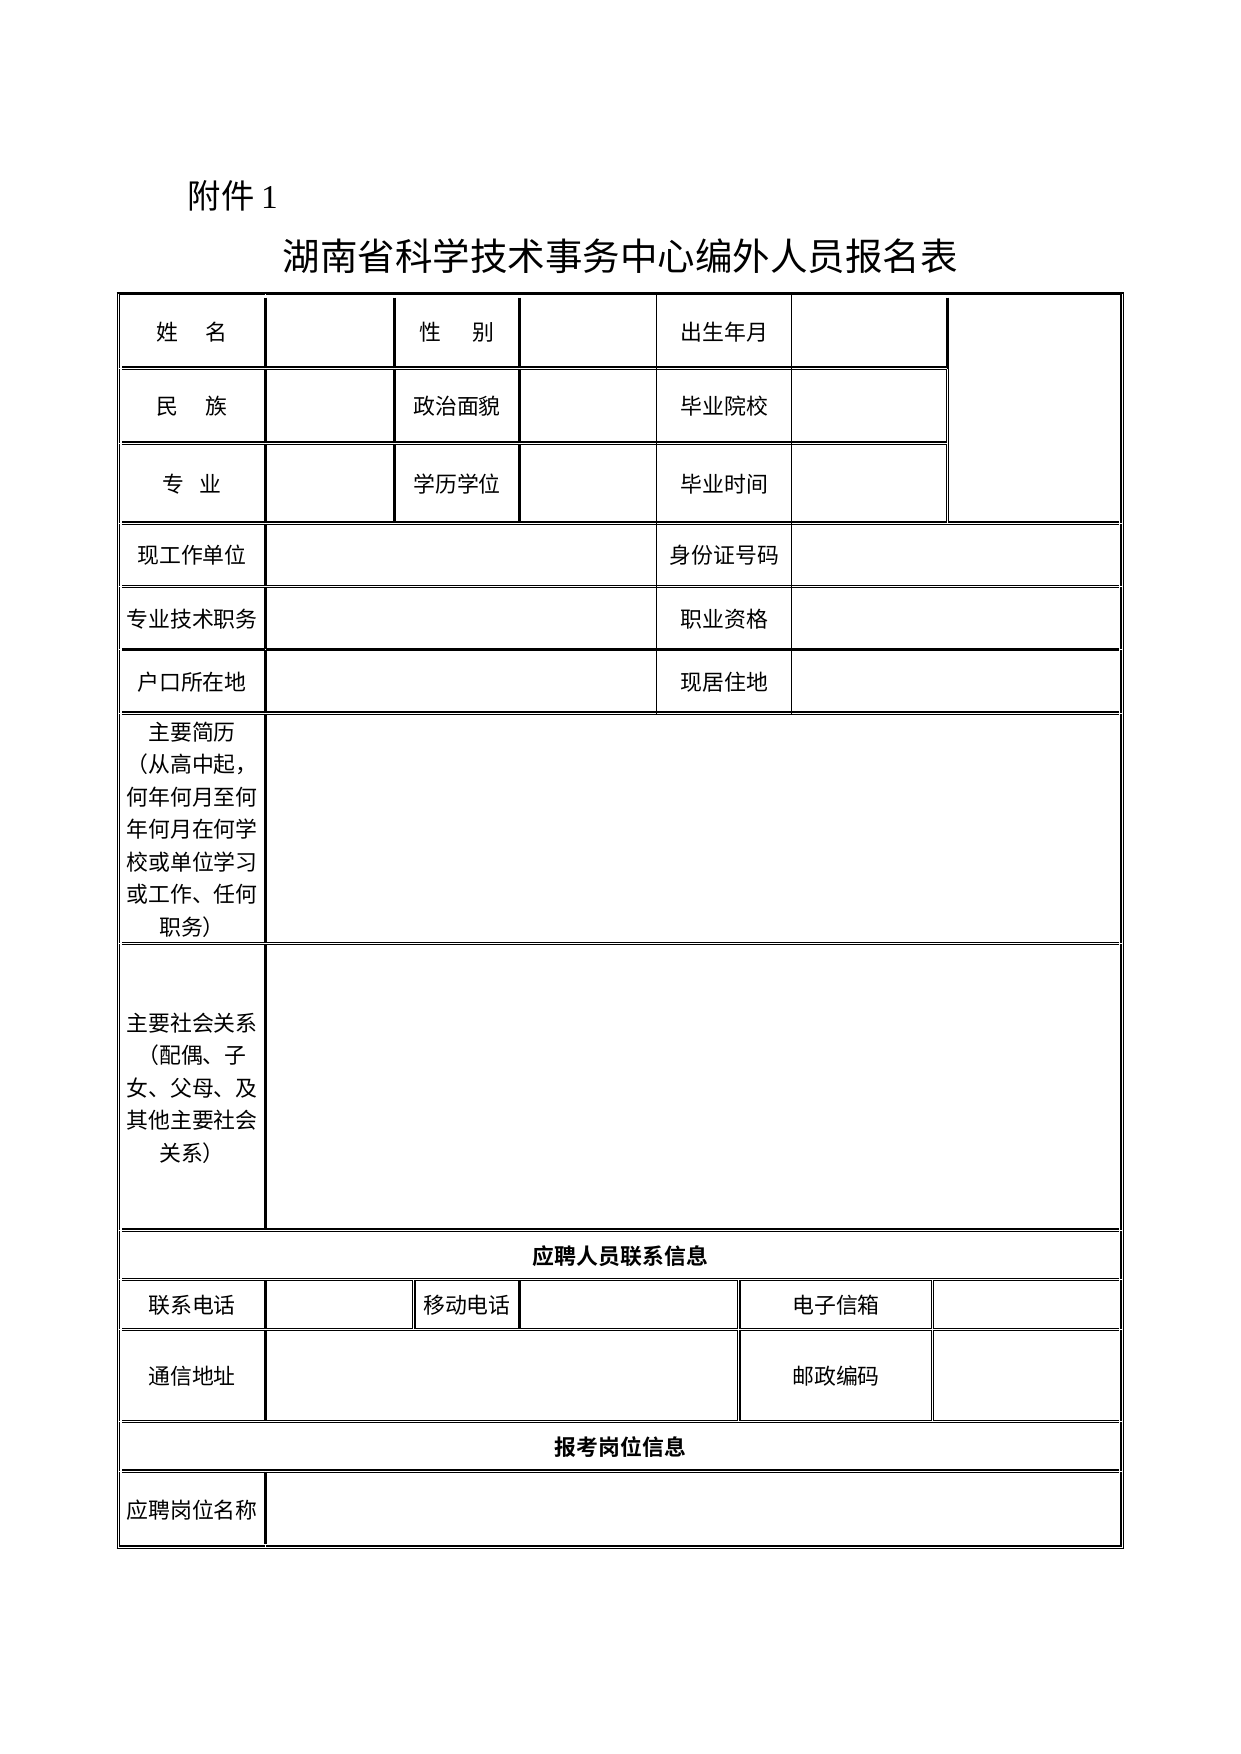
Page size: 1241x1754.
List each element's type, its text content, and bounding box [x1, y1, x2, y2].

table_cell [265, 942, 1122, 1228]
table_cell [792, 648, 1122, 711]
table_header 姓 名 [120, 295, 265, 366]
table_cell 电子信箱 [741, 1281, 931, 1327]
table_cell 毕业时间 [657, 445, 791, 521]
table_cell 毕业院校 [657, 370, 791, 441]
table_cell 应聘人员联系信息 [120, 1228, 1121, 1278]
table_cell [265, 1469, 1121, 1545]
table_cell [521, 370, 656, 441]
table_header [792, 295, 947, 366]
table_cell 报考岗位信息 [120, 1420, 1121, 1469]
table_cell 应聘岗位名称 [120, 1469, 265, 1545]
table_cell 现居住地 [657, 651, 791, 711]
table_cell [267, 651, 656, 711]
table_cell 主要简历 （从高中起，何年何月至何年何月在何学校或单位学习或工作、任何职务） [120, 711, 264, 942]
table_header 性 别 [394, 295, 519, 366]
table_cell 职业资格 [657, 588, 791, 648]
table_cell 户口所在地 [118, 648, 264, 711]
table_cell [521, 1281, 737, 1327]
table_header [519, 295, 656, 366]
table_cell [267, 711, 1121, 942]
table_cell [521, 445, 656, 521]
table_cell 通信地址 [120, 1328, 264, 1419]
table_header 出生年月 [657, 295, 791, 366]
table_cell 政治面貌 [396, 370, 518, 441]
table_cell [267, 1281, 412, 1327]
table_cell [267, 588, 656, 648]
table_cell 主要社会关系（配偶、子女、父母、及其他主要社会关系） [118, 942, 265, 1228]
text 湖南省科学技术事务中心编外人员报名表 [187, 227, 1053, 292]
table_cell [792, 521, 1121, 584]
table_cell 现工作单位 [120, 521, 264, 584]
table_cell 移动电话 [416, 1281, 518, 1327]
table_cell 身份证号码 [657, 525, 791, 584]
table_cell 专 业 [120, 441, 264, 521]
table_cell [933, 1278, 1122, 1327]
table_cell 民 族 [120, 366, 264, 441]
table_header [265, 295, 394, 366]
table_header [947, 295, 1120, 521]
table_cell [267, 370, 393, 441]
table_cell [792, 585, 1121, 648]
table_cell [792, 370, 946, 441]
table_cell 专业技术职务 [120, 585, 264, 648]
table_cell [267, 445, 393, 521]
table_cell 邮政编码 [741, 1331, 931, 1419]
table_cell [934, 1328, 1121, 1419]
table_cell [792, 445, 946, 521]
text 附件1 [187, 162, 1053, 227]
table_cell 学历学位 [396, 445, 518, 521]
table_cell 联系电话 [118, 1278, 265, 1327]
table_cell [267, 525, 656, 584]
table_cell [267, 1331, 737, 1419]
